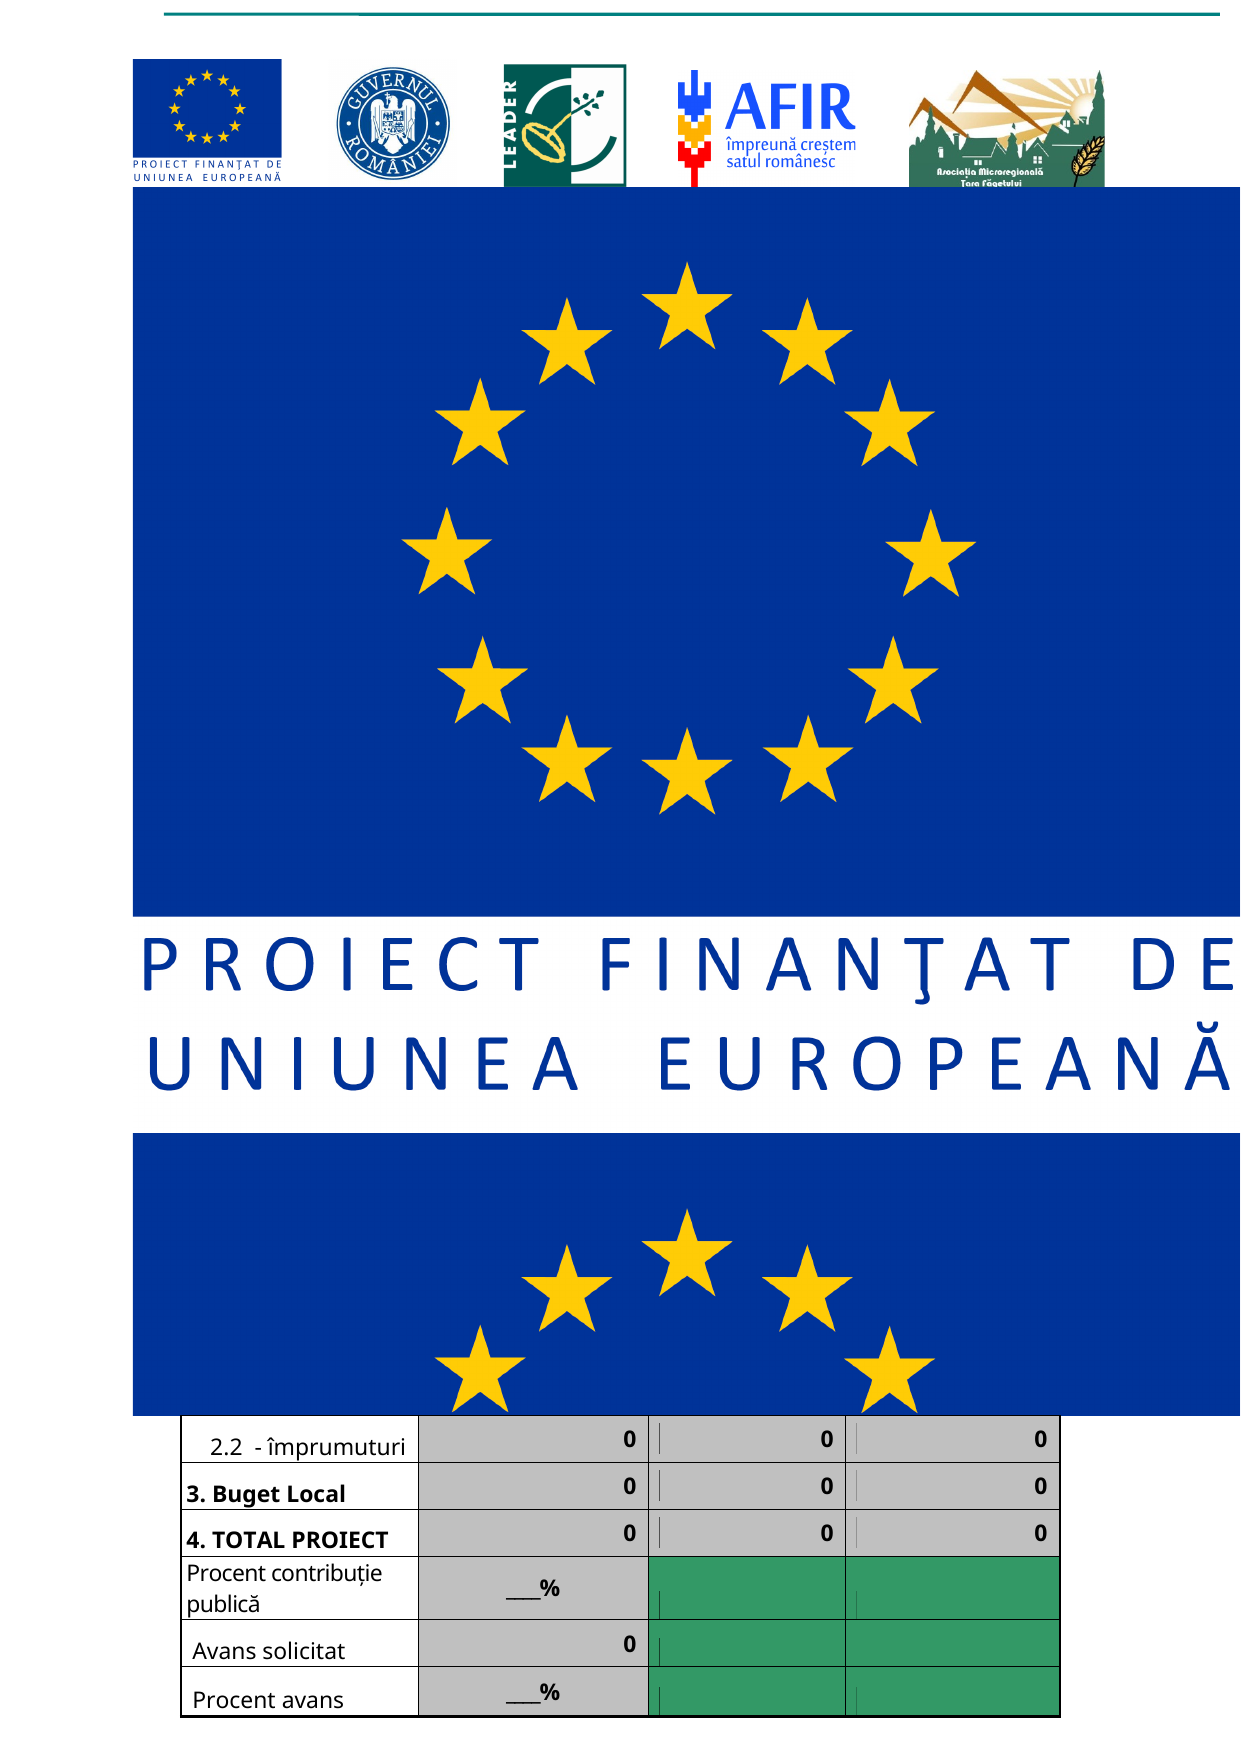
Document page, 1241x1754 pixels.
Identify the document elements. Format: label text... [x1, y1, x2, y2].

table_cell [846, 1667, 1059, 1715]
table_cell 0 [419, 1463, 648, 1509]
table_cell [846, 1620, 1059, 1666]
picture [132, 59, 1241, 1416]
table_cell 0 [846, 1463, 1059, 1509]
table_cell [649, 1620, 845, 1666]
table_cell [846, 1557, 1059, 1619]
table_cell [649, 1667, 845, 1715]
table_cell 0 [846, 1510, 1059, 1556]
table_cell 4. TOTAL PROIECT [182, 1510, 418, 1556]
table_cell 0 [419, 1510, 648, 1556]
table_cell Procent contribuţie publică [182, 1557, 418, 1619]
table_cell 0 [649, 1510, 845, 1556]
table_cell 0 [649, 1463, 845, 1509]
table_cell 0 [419, 1620, 648, 1666]
table_cell Avans solicitat [182, 1620, 418, 1666]
table_cell Procent avans [182, 1667, 418, 1715]
table_cell ____% [419, 1557, 648, 1619]
table_cell 3. Buget Local [182, 1463, 418, 1509]
table_cell 0 [649, 1416, 845, 1462]
table_cell 0 [419, 1416, 648, 1462]
picture [907, 70, 1105, 186]
table_cell [649, 1557, 845, 1619]
table_cell ____% [419, 1667, 648, 1715]
table_cell 2.2 - împrumuturi [182, 1416, 418, 1462]
table_cell 0 [846, 1416, 1059, 1462]
